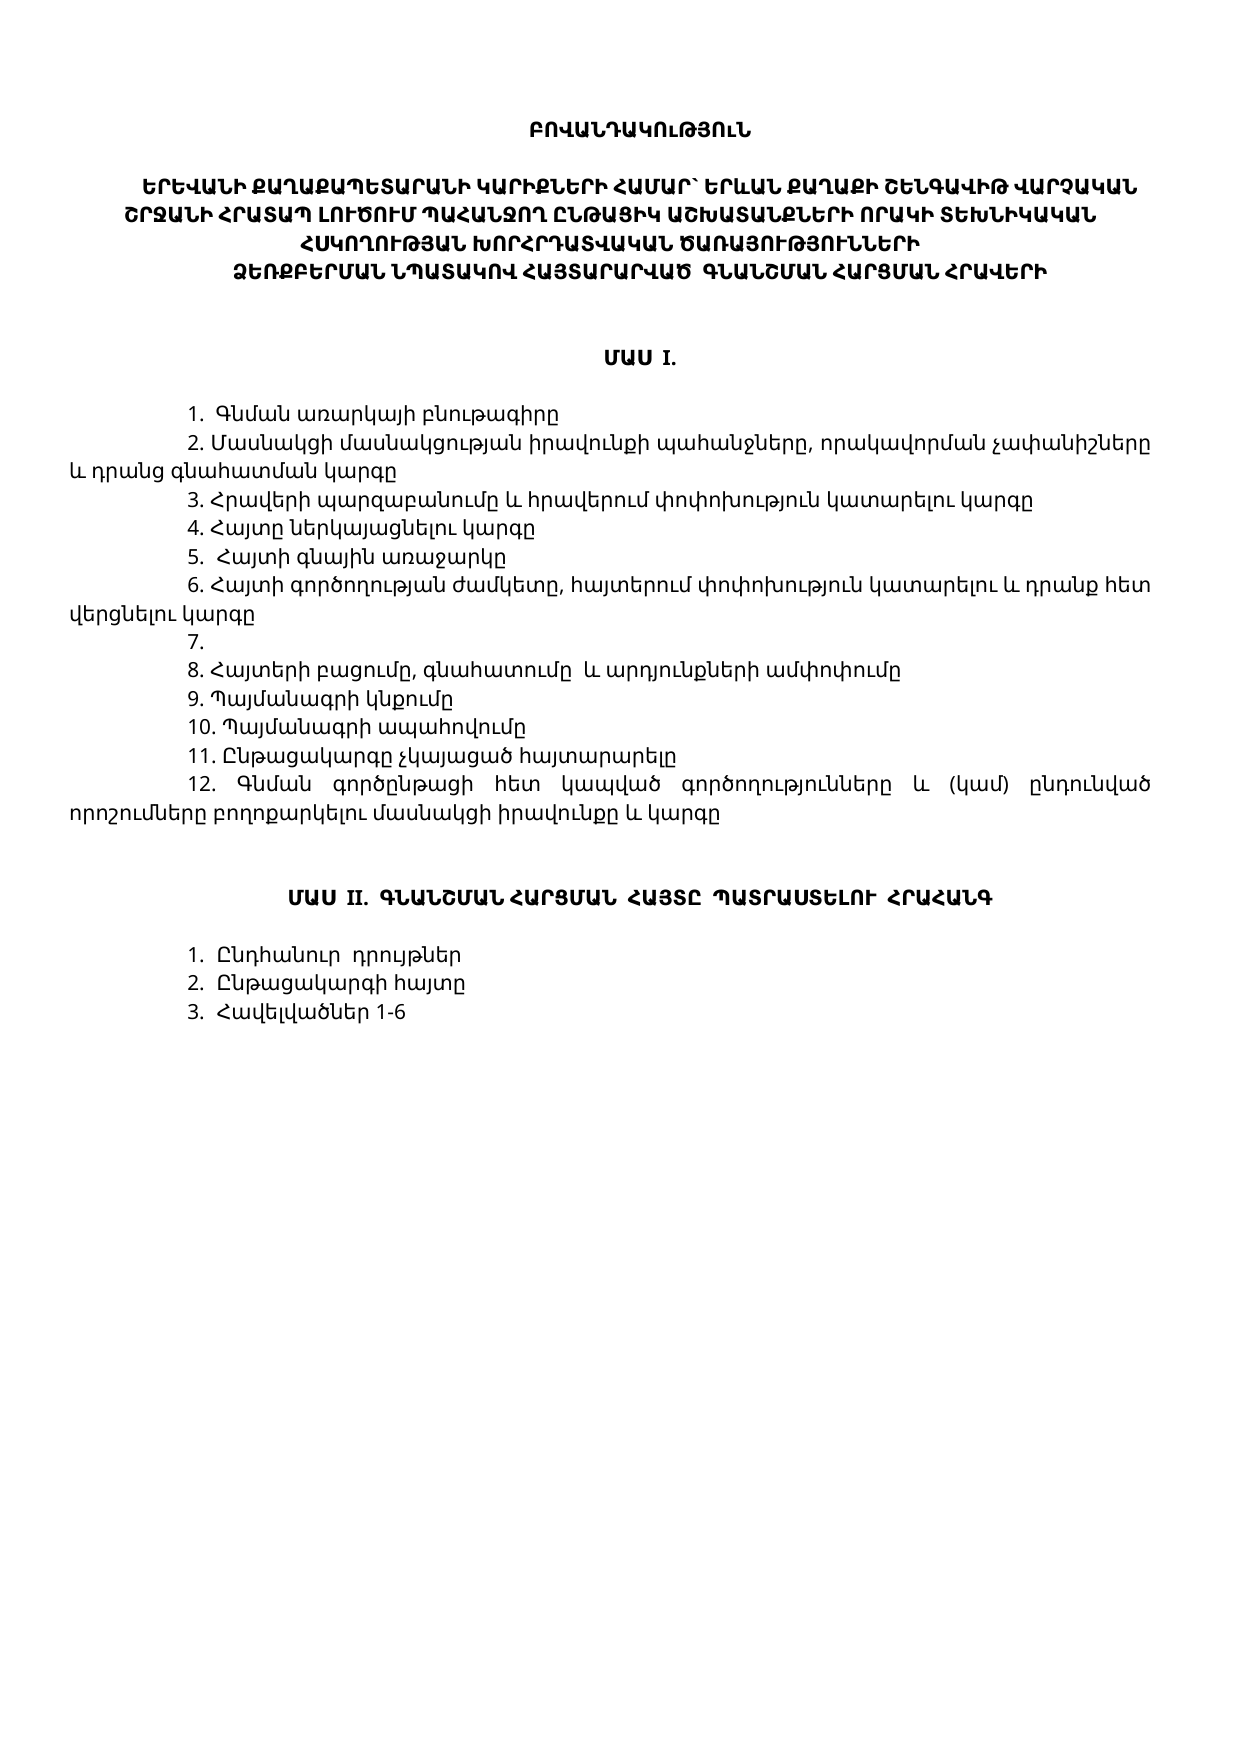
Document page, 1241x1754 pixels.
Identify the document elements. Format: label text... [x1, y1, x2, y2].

text 1. Ընդհանուր դրույթներ [69, 940, 1152, 968]
text 10. Պայմանագրի ապահովումը [69, 712, 1152, 741]
text 2. Մասնակցի մասնակցության իրավունքի պահանջները, որակավորման չափանիշները և դրանց գնահատման կարգը [69, 428, 1152, 485]
text ԵՐԵՎԱՆԻ ՔԱՂԱՔԱՊԵՏԱՐԱՆԻ ԿԱՐԻՔՆԵՐԻ ՀԱՄԱՐ` ԵՐևԱՆ ՔԱՂԱՔԻ ՇԵՆԳԱՎԻԹ ՎԱՐՉԱԿԱՆ ՇՐՋԱՆԻ ՀՐԱՏԱՊ ԼՈՒԾՈՒՄ ՊԱՀԱՆՋՈՂ ԸՆԹԱՑԻԿ ԱՇԽԱՏԱՆՔՆԵՐԻ ՈՐԱԿԻ ՏԵԽՆԻԿԱԿԱՆ ՀՍԿՈՂՈՒԹՅԱՆ ԽՈՐՀՐԴԱՏՎԱԿԱՆ ԾԱՌԱՅՈՒԹՅՈՒՆՆԵՐԻ [69, 172, 1152, 257]
text 2. Ընթացակարգի հայտը [69, 968, 1152, 997]
text ՁԵՌՔԲԵՐՄԱՆ ՆՊԱՏԱԿՈՎ ՀԱՅՏԱՐԱՐՎԱԾ ԳՆԱՆՇՄԱՆ ՀԱՐՑՄԱՆ ՀՐԱՎԵՐԻ [69, 257, 1152, 286]
text 3. Հավելվածներ 1-6 [69, 997, 1152, 1025]
text 8. Հայտերի բացումը, գնահատումը և արդյունքների ամփոփումը [69, 656, 1152, 684]
text 1. Գնման առարկայի բնութագիրը [69, 399, 1152, 428]
text ՄԱՍ I. [69, 343, 1152, 371]
text ՄԱՍ II. ԳՆԱՆՇՄԱՆ ՀԱՐՑՄԱՆ ՀԱՅՏԸ ՊԱՏՐԱՍՏԵԼՈՒ ՀՐԱՀԱՆԳ [69, 883, 1152, 911]
text 6. Հայտի գործողության ժամկետը, հայտերում փոփոխություն կատարելու և դրանք հետ վերցնելու կարգը [69, 570, 1152, 627]
text 12. Գնման գործընթացի հետ կապված գործողությունները և (կամ) ընդունված որոշումները բողոքարկելու մասնակցի իրավունքը և կարգը [69, 769, 1152, 826]
text 7. [69, 627, 1152, 656]
text ԲՈՎԱՆԴԱԿՈւԹՅՈւՆ [69, 115, 1152, 144]
text 11. Ընթացակարգը չկայացած հայտարարելը [69, 741, 1152, 769]
text 9. Պայմանագրի կնքումը [69, 684, 1152, 712]
text 3. Հրավերի պարզաբանումը և հրավերում փոփոխություն կատարելու կարգը [69, 485, 1152, 513]
text 5. Հայտի գնային առաջարկը [69, 542, 1152, 570]
text 4. Հայտը ներկայացնելու կարգը [69, 513, 1152, 542]
